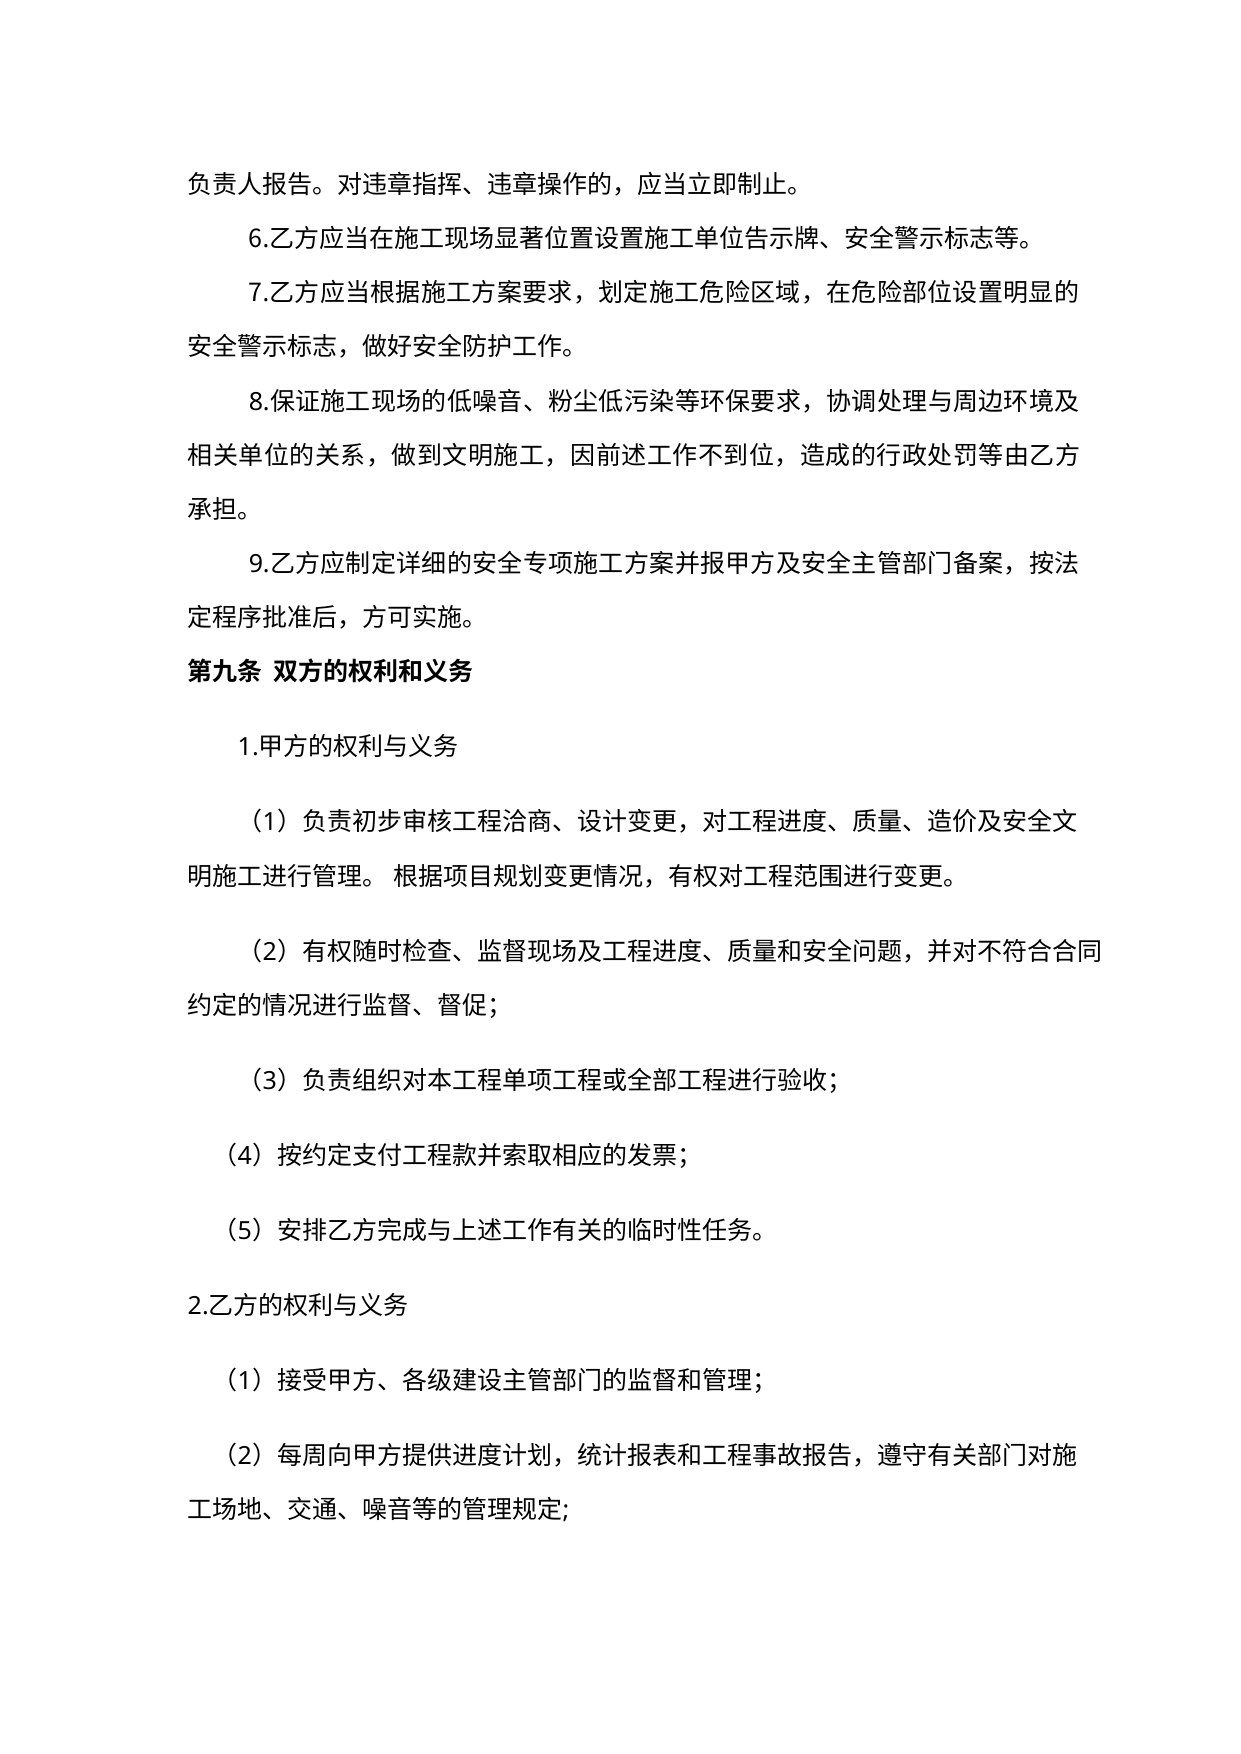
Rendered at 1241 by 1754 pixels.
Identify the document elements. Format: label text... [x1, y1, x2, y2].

text 7.乙方应当根据施工方案要求，划定施工危险区域，在危险部位设置明显的安全警示标志，做好安全防护工作。 [187, 258, 1081, 367]
text 8.保证施工现场的低噪音、粉尘低污染等环保要求，协调处理与周边环境及相关单位的关系，做到文明施工，因前述工作不到位，造成的行政处罚等由乙方承担。 [187, 367, 1081, 529]
text 第九条 双方的权利和义务 [187, 637, 1016, 692]
text 9.乙方应制定详细的安全专项施工方案并报甲方及安全主管部门备案，按法定程序批准后，方可实施。 [187, 529, 1081, 637]
text （1）接受甲方、各级建设主管部门的监督和管理； [187, 1346, 1081, 1400]
text 6.乙方应当在施工现场显著位置设置施工单位告示牌、安全警示标志等。 [187, 204, 1081, 258]
text （3）负责组织对本工程单项工程或全部工程进行验收； [187, 1046, 1016, 1100]
text （2）每周向甲方提供进度计划，统计报表和工程事故报告，遵守有关部门对施工场地、交通、噪音等的管理规定; [187, 1421, 1081, 1529]
text 1.甲方的权利与义务 [187, 712, 1016, 767]
text （4）按约定支付工程款并索取相应的发票； [187, 1121, 1016, 1175]
text （2）有权随时检查、监督现场及工程进度、质量和安全问题，并对不符合合同约定的情况进行监督、督促； [187, 917, 1104, 1025]
text 2.乙方的权利与义务 [187, 1271, 1016, 1325]
text （5）安排乙方完成与上述工作有关的临时性任务。 [187, 1196, 1081, 1250]
text （1）负责初步审核工程洽商、设计变更，对工程进度、质量、造价及安全文明施工进行管理。 根据项目规划变更情况，有权对工程范围进行变更。 [187, 787, 1087, 896]
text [187, 150, 1081, 204]
